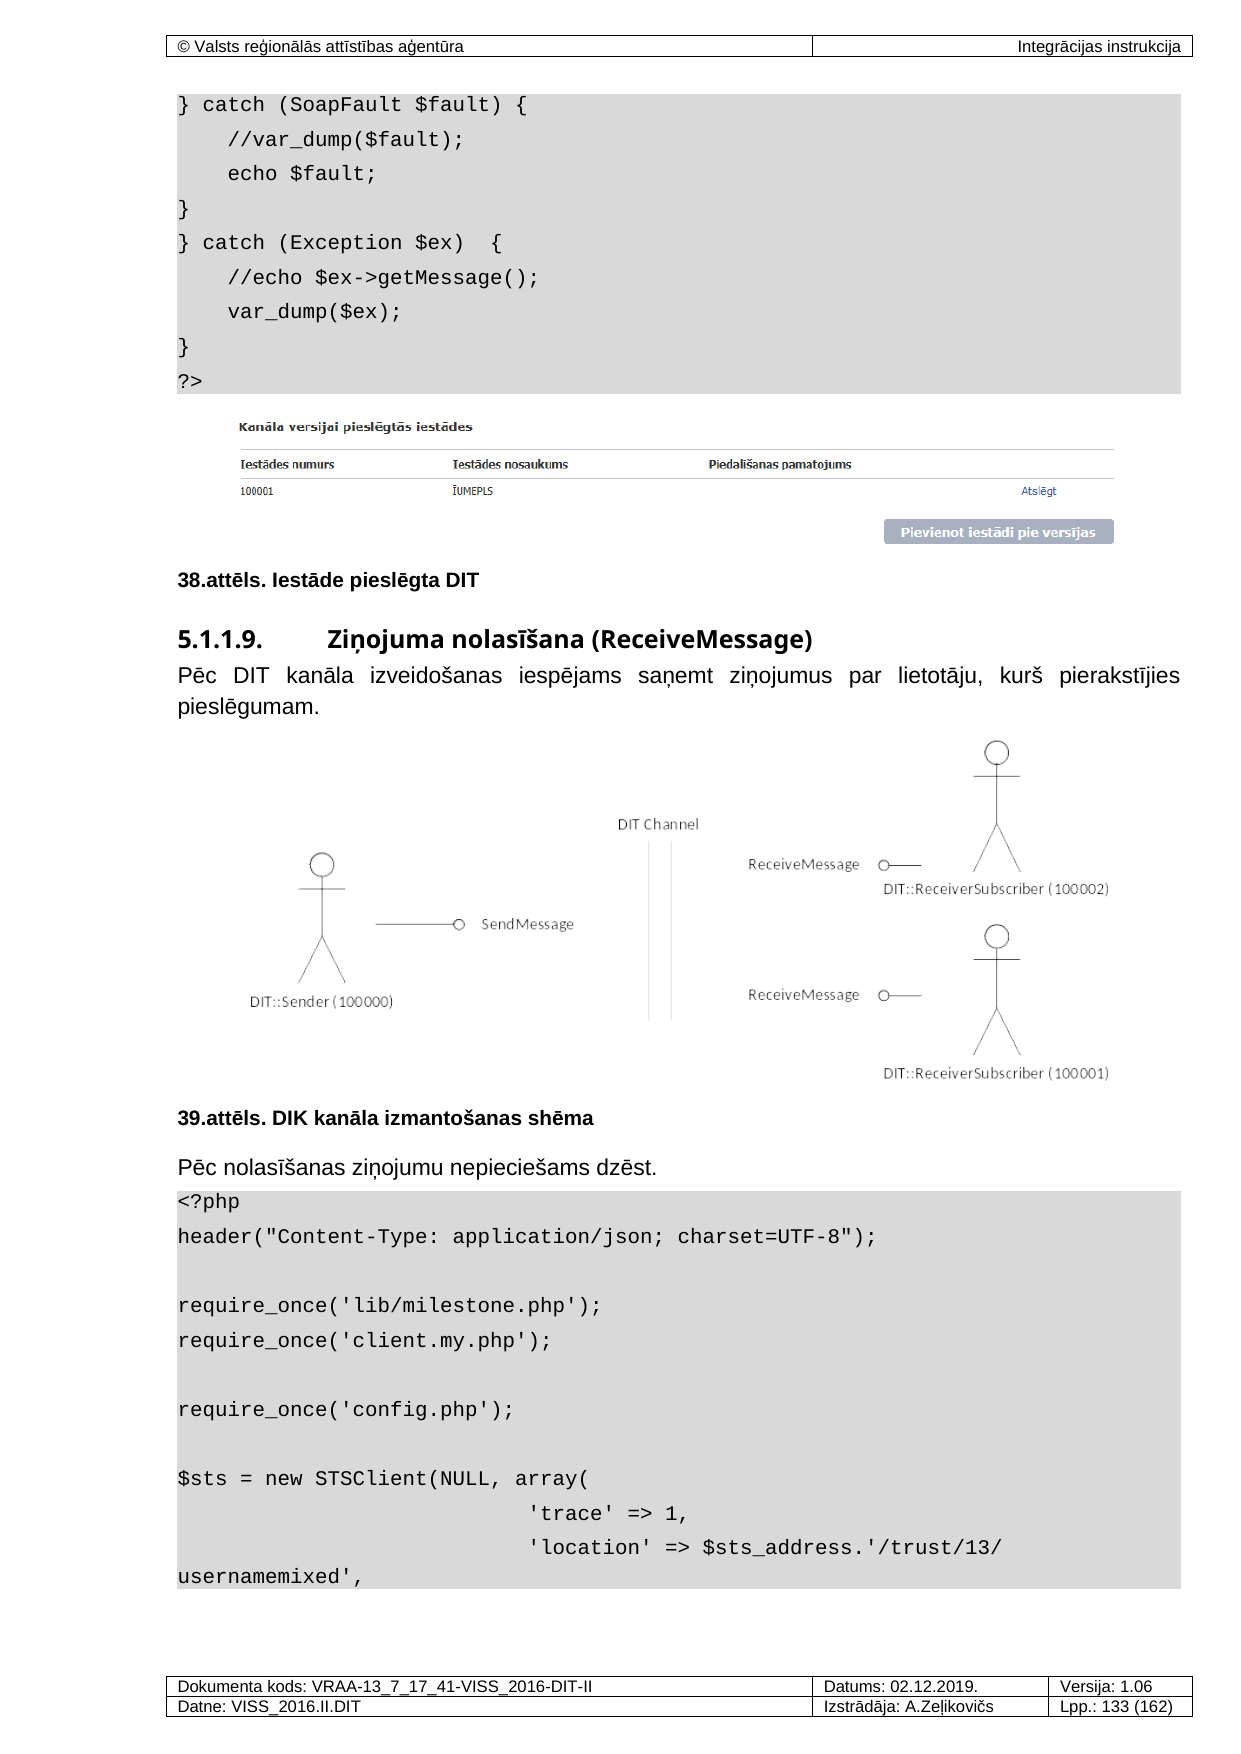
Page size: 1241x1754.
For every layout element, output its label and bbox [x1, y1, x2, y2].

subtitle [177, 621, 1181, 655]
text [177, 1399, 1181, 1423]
picture [229, 411, 1130, 556]
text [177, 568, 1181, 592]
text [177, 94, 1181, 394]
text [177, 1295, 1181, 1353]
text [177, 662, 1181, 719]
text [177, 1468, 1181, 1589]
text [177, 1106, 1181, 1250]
